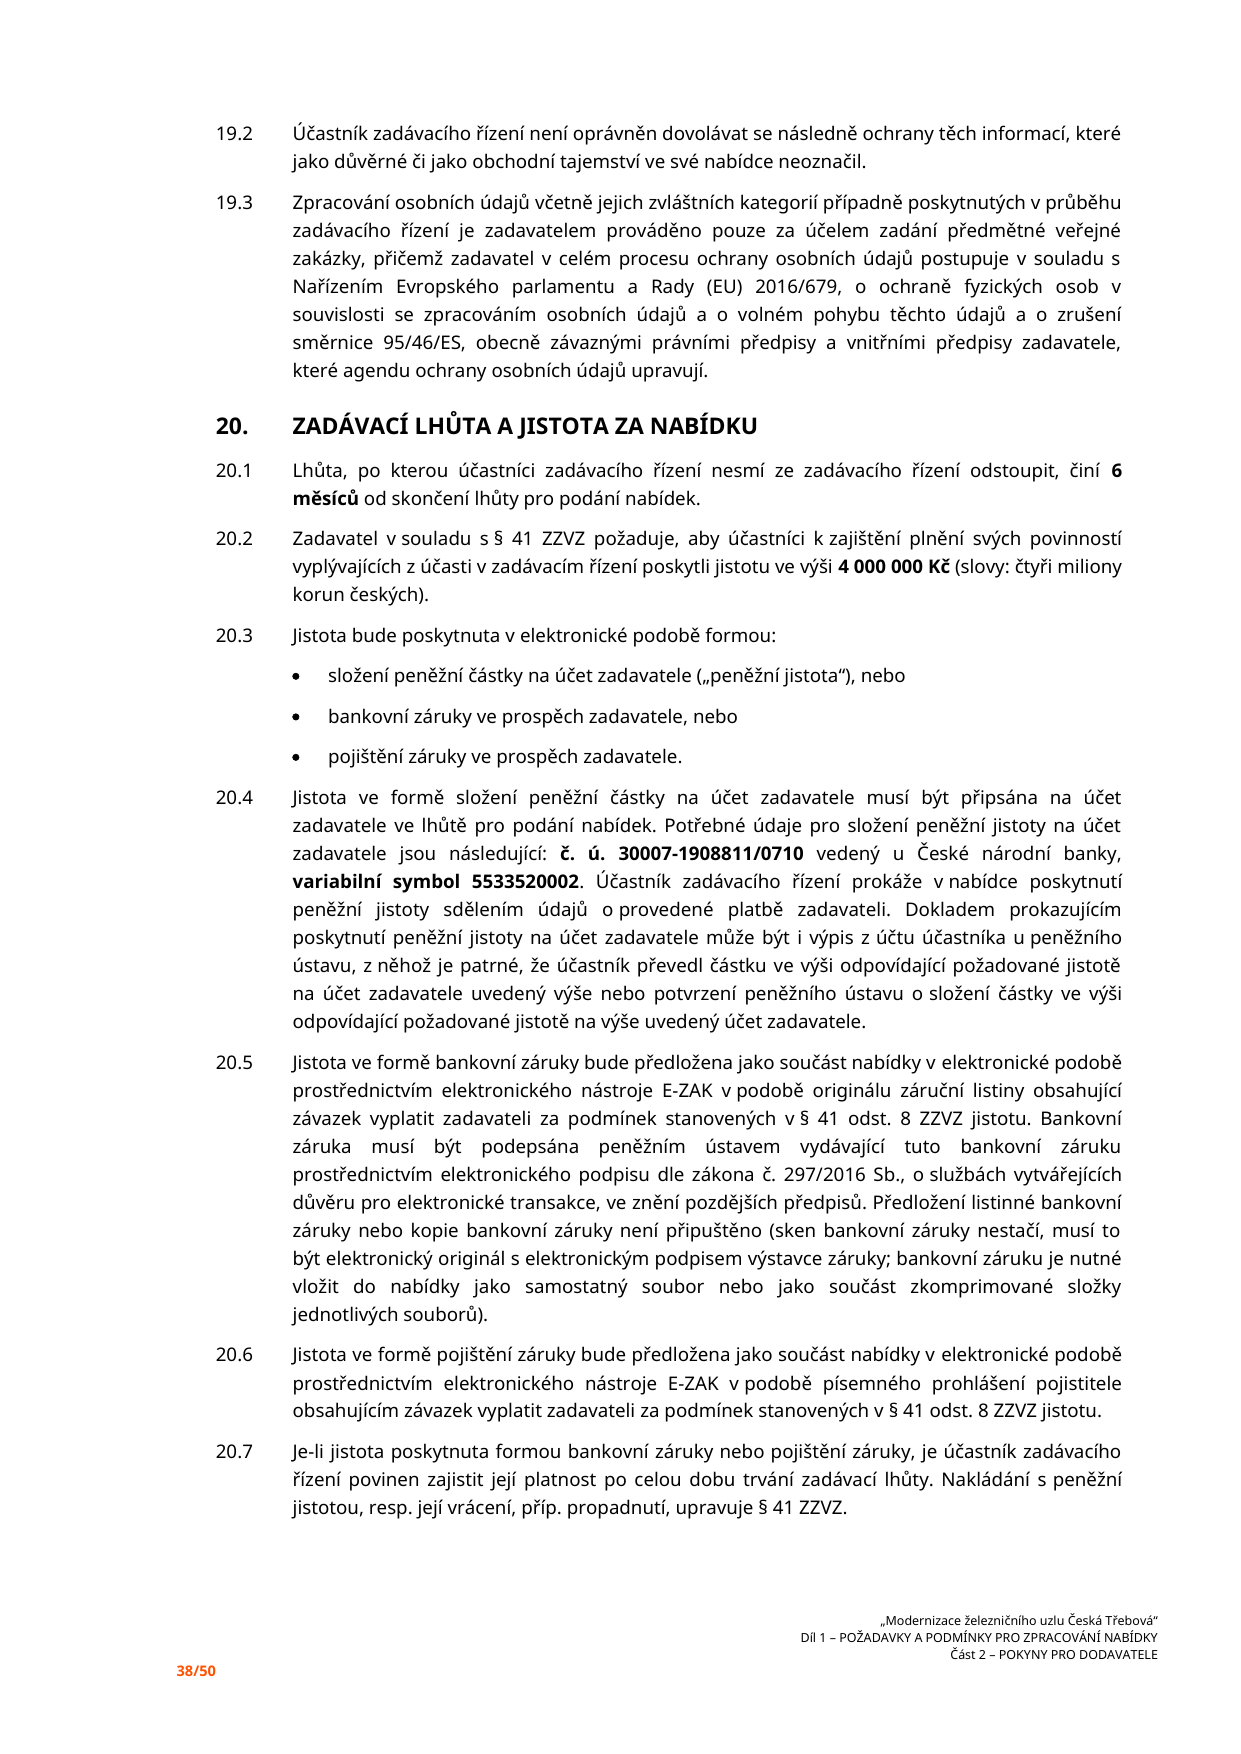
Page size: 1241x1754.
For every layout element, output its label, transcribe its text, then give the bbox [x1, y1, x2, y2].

text Zadavatel v souladu s § 41 ZZVZ požaduje, aby účastníci k zajištění plnění svých povinností vyplývajících z účasti v zadávacím řízení poskytli jistotu ve výši 4 000 000 Kč (slovy: čtyři miliony korun českých). [216, 526, 1122, 607]
text Jistota ve formě bankovní záruky bude předložena jako součást nabídky v elektronické podobě prostřednictvím elektronického nástroje E-ZAK v podobě originálu záruční listiny obsahující závazek vyplatit zadavateli za podmínek stanovených v § 41 odst. 8 ZZVZ jistotu. Bankovní záruka musí být podepsána peněžním ústavem vydávající tuto bankovní záruku prostřednictvím elektronického podpisu dle zákona č. 297/2016 Sb., o službách vytvářejících důvěru pro elektronické transakce, ve znění pozdějších předpisů. Předložení listinné bankovní záruky nebo kopie bankovní záruky není připuštěno (sken bankovní záruky nestačí, musí to být elektronický originál s elektronickým podpisem výstavce záruky; bankovní záruku je nutné vložit do nabídky jako samostatný soubor nebo jako součást zkomprimované složky jednotlivých souborů). [216, 1049, 1122, 1327]
text ZADÁVACÍ LHŮTA A JISTOTA ZA NABÍDKU [216, 410, 1122, 442]
text Zpracování osobních údajů včetně jejich zvláštních kategorií případně poskytnutých v průběhu zadávacího řízení je zadavatelem prováděno pouze za účelem zadání předmětné veřejné zakázky, přičemž zadavatel v celém procesu ochrany osobních údajů postupuje v souladu s Nařízením Evropského parlamentu a Rady (EU) 2016/679, o ochraně fyzických osob v souvislosti se zpracováním osobních údajů a o volném pohybu těchto údajů a o zrušení směrnice 95/46/ES, obecně závaznými právními předpisy a vnitřními předpisy zadavatele, které agendu ochrany osobních údajů upravují. [216, 189, 1122, 383]
text pojištění záruky ve prospěch zadavatele. [292, 744, 1122, 769]
text bankovní záruky ve prospěch zadavatele, nebo [292, 703, 1122, 729]
text Lhůta, po kterou účastníci zadávacího řízení nesmí ze zadávacího řízení odstoupit, činí 6 měsíců od skončení lhůty pro podání nabídek. [216, 457, 1122, 511]
text Jistota ve formě složení peněžní částky na účet zadavatele musí být připsána na účet zadavatele ve lhůtě pro podání nabídek. Potřebné údaje pro složení peněžní jistoty na účet zadavatele jsou následující: č. ú. 30007-1908811/0710 vedený u České národní banky, variabilní symbol 5533520002. Účastník zadávacího řízení prokáže v nabídce poskytnutí peněžní jistoty sdělením údajů o provedené platbě zadavateli. Dokladem prokazujícím poskytnutí peněžní jistoty na účet zadavatele může být i výpis z účtu účastníka u peněžního ústavu, z něhož je patrné, že účastník převedl částku ve výši odpovídající požadované jistotě na účet zadavatele uvedený výše nebo potvrzení peněžního ústavu o složení částky ve výši odpovídající požadované jistotě na výše uvedený účet zadavatele. [216, 784, 1122, 1034]
text Je-li jistota poskytnuta formou bankovní záruky nebo pojištění záruky, je účastník zadávacího řízení povinen zajistit její platnost po celou dobu trvání zadávací lhůty. Nakládání s peněžní jistotou, resp. její vrácení, příp. propadnutí, upravuje § 41 ZZVZ. [216, 1438, 1122, 1520]
text Účastník zadávacího řízení není oprávněn dovolávat se následně ochrany těch informací, které jako důvěrné či jako obchodní tajemství ve své nabídce neoznačil. [216, 121, 1122, 174]
text Jistota bude poskytnuta v elektronické podobě formou: [216, 622, 1122, 648]
text složení peněžní částky na účet zadavatele („peněžní jistota“), nebo [292, 663, 1122, 688]
text Jistota ve formě pojištění záruky bude předložena jako součást nabídky v elektronické podobě prostřednictvím elektronického nástroje E-ZAK v podobě písemného prohlášení pojistitele obsahujícím závazek vyplatit zadavateli za podmínek stanovených v § 41 odst. 8 ZZVZ jistotu. [216, 1342, 1122, 1423]
